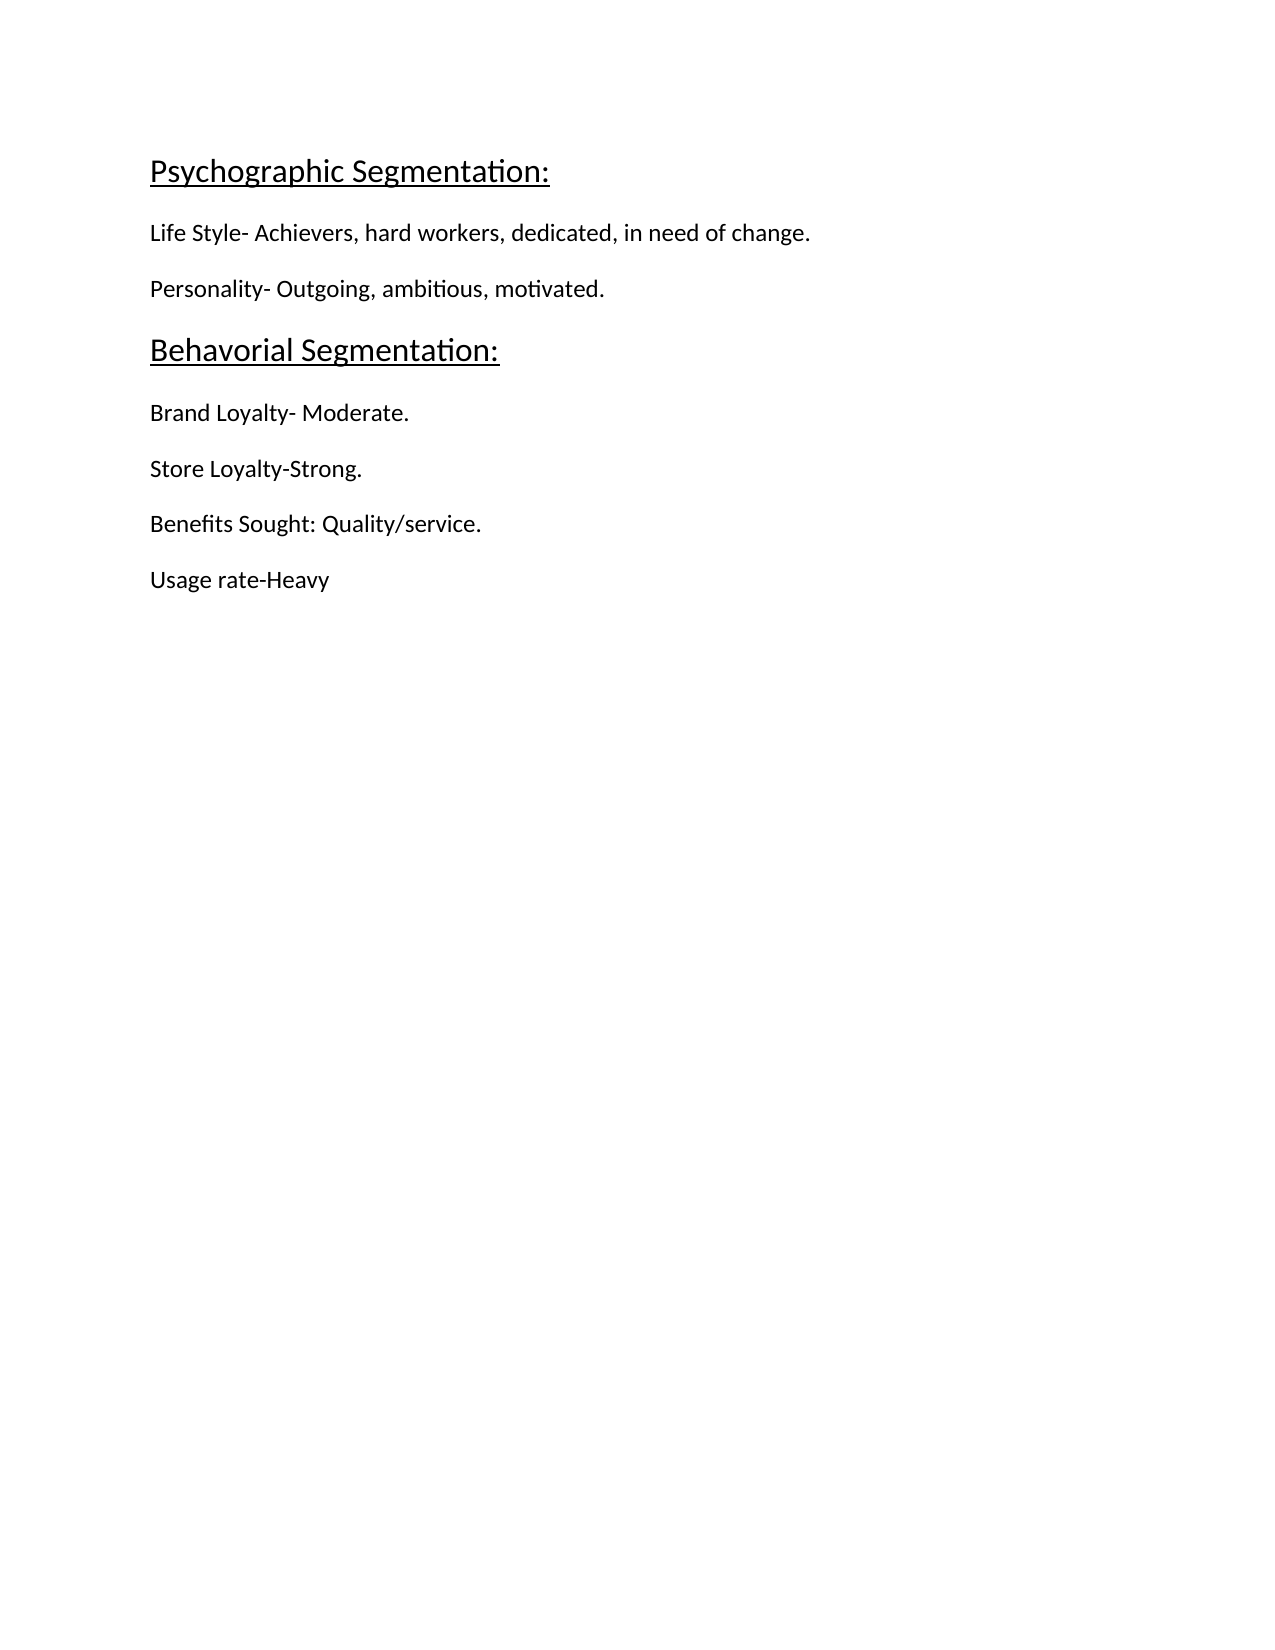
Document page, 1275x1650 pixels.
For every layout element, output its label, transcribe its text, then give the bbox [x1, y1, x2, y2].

text Behavorial Segmentation: [150, 329, 1125, 370]
text Usage rate-Heavy [150, 564, 1125, 595]
text Psychographic Segmentation: [150, 150, 1125, 191]
text Benefits Sought: Quality/service. [150, 508, 1125, 539]
text Store Loyalty-Strong. [150, 453, 1125, 483]
text Brand Loyalty- Moderate. [150, 397, 1125, 427]
text Personality- Outgoing, ambitious, motivated. [150, 273, 1125, 304]
text Life Style- Achievers, hard workers, dedicated, in need of change. [150, 218, 1125, 248]
